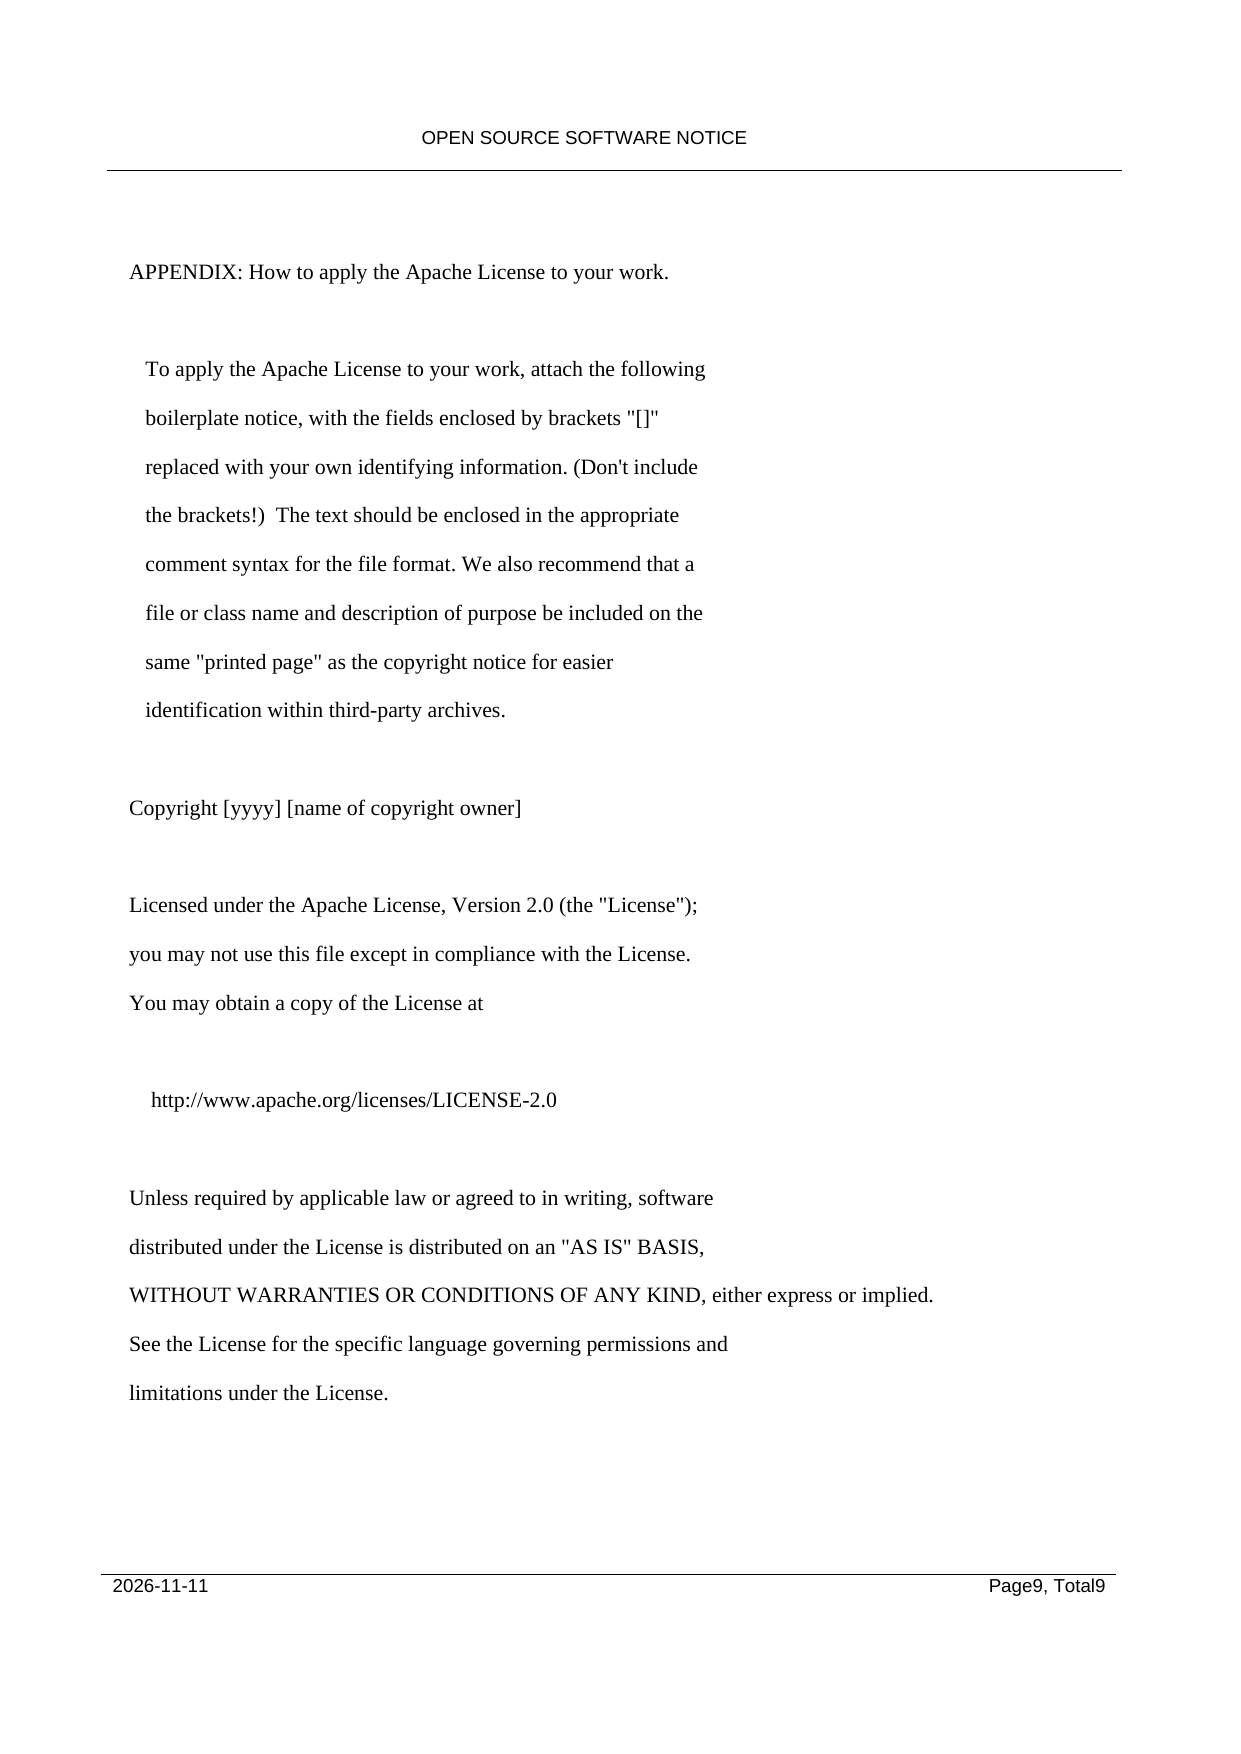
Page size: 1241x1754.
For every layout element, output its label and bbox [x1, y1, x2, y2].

text [112, 206, 1128, 1409]
